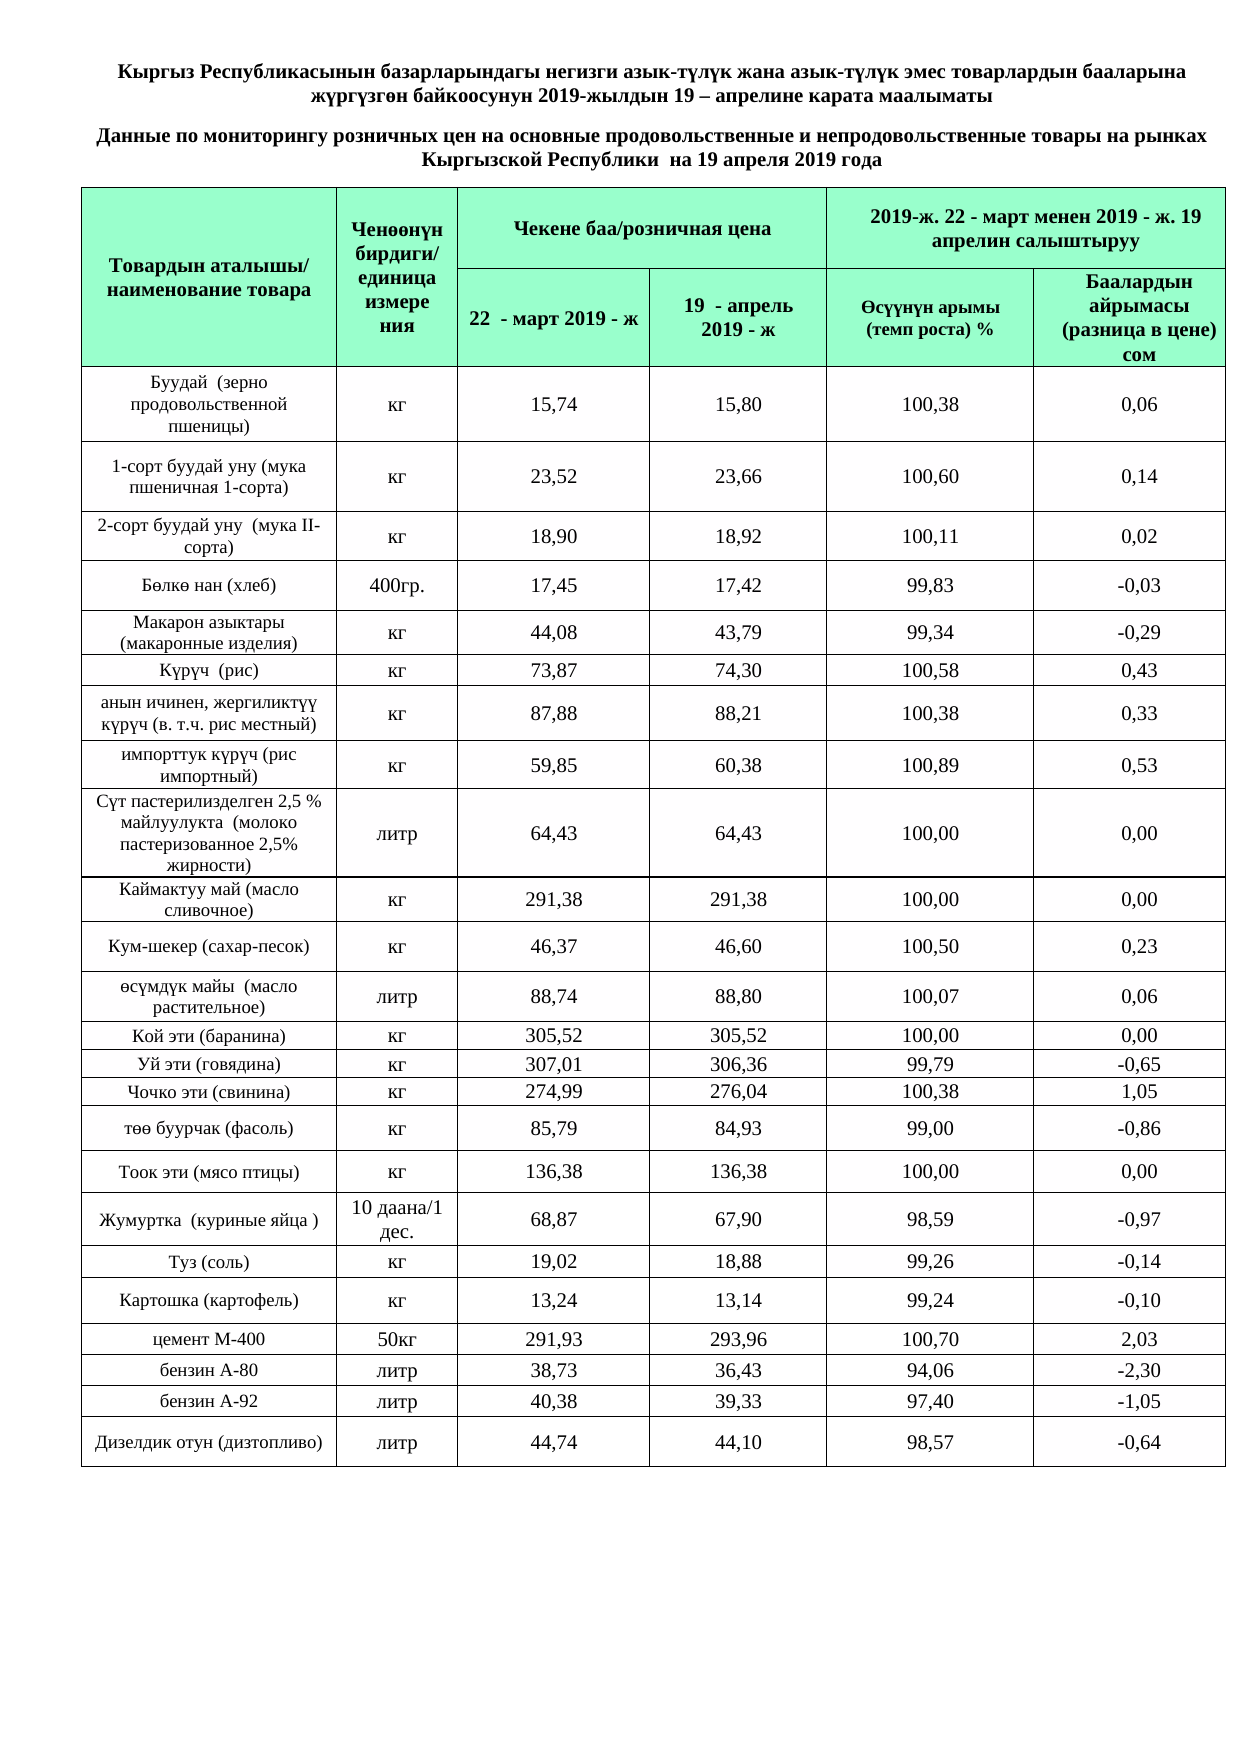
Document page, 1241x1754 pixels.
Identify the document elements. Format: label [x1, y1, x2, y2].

table_header [59, 59, 1226, 1467]
